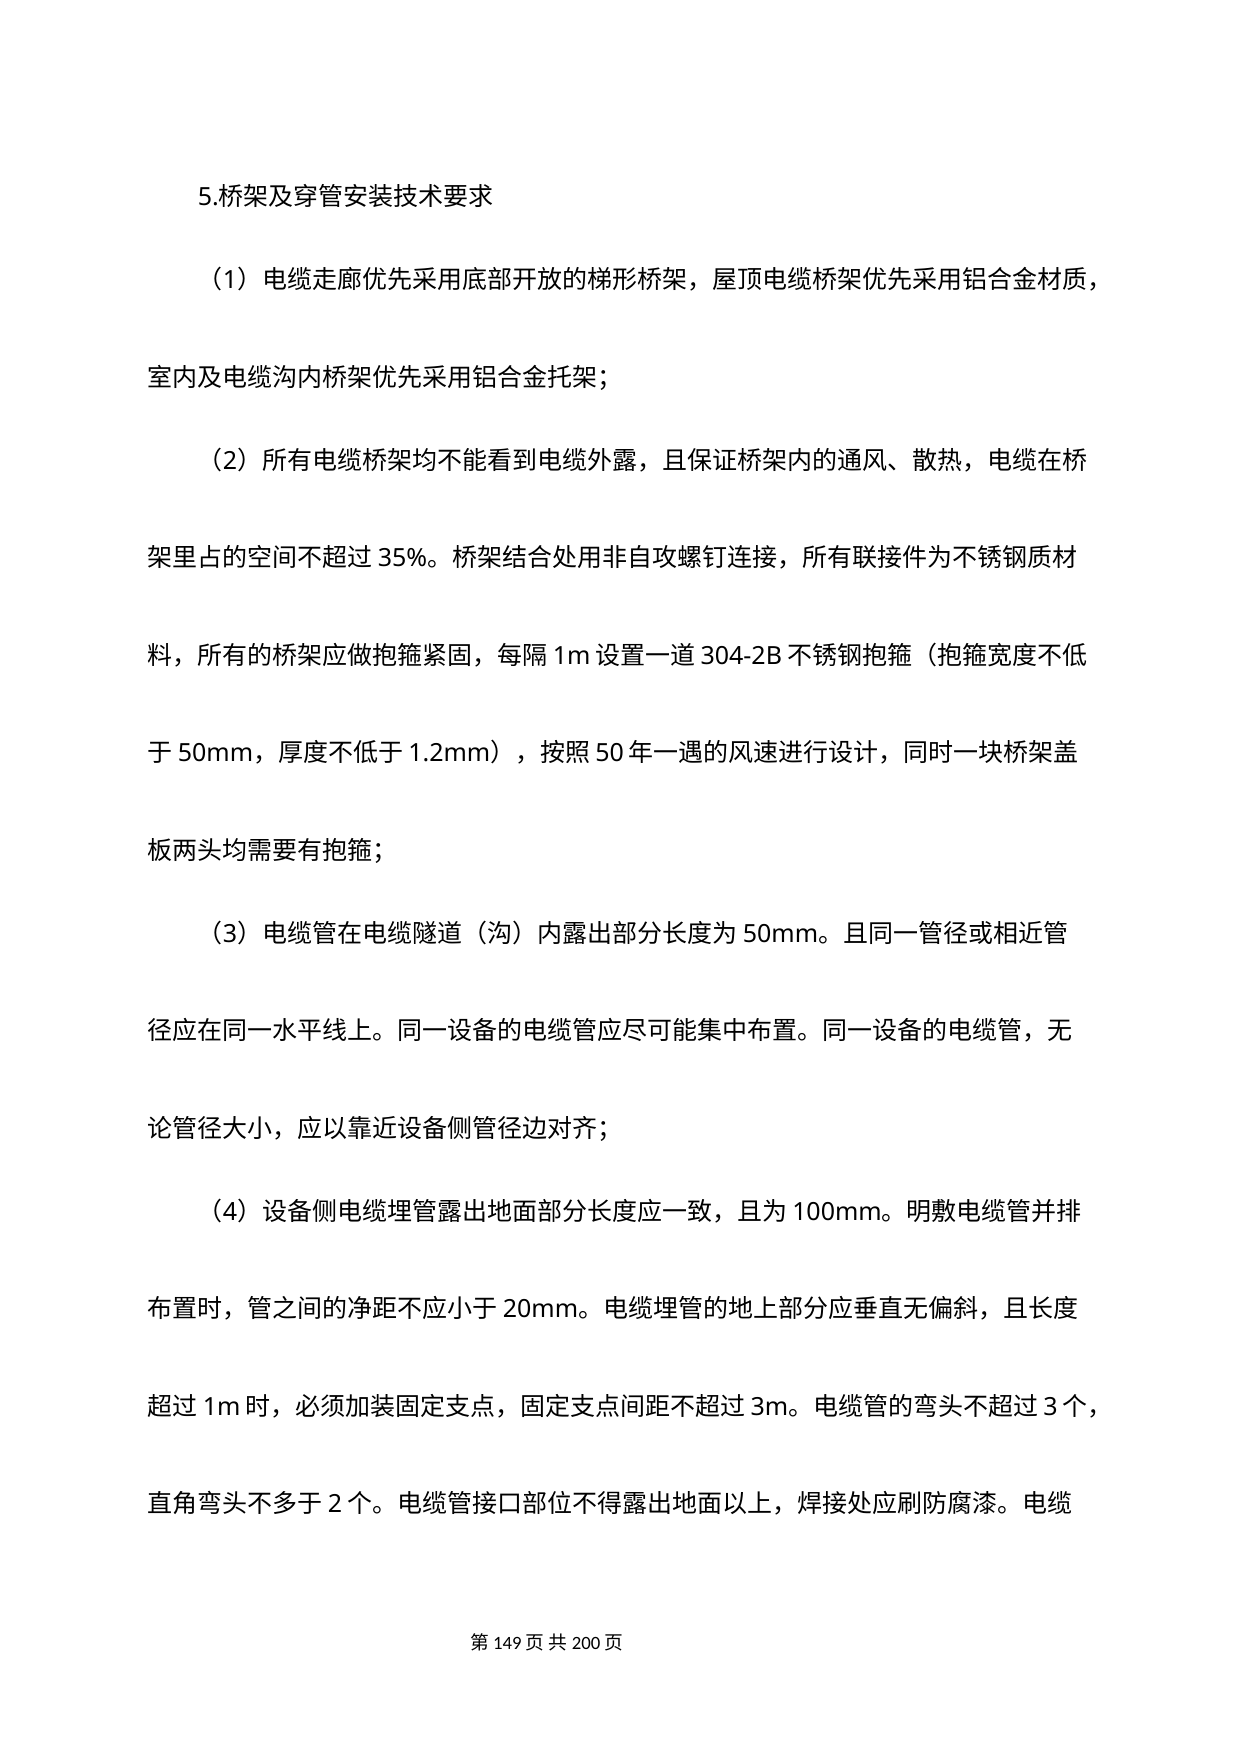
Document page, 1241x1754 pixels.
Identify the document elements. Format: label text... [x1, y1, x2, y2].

subtitle （2）所有电缆桥架均不能看到电缆外露，且保证桥架内的通风、散热，电缆在桥架里占的空间不超过35%。桥架结合处用非自攻螺钉连接，所有联接件为不锈钢质材料，所有的桥架应做抱箍紧固，每隔1m设置一道304-2B不锈钢抱箍（抱箍宽度不低于50mm，厚度不低于1.2mm），按照50年一遇的风速进行设计，同时一块桥架盖板两头均需要有抱箍； [148, 426, 1092, 881]
subtitle （3）电缆管在电缆隧道（沟）内露出部分长度为 50mm。且同一管径或相近管径应在同一水平线上。同一设备的电缆管应尽可能集中布置。同一设备的电缆管，无论管径大小，应以靠近设备侧管径边对齐； [148, 899, 1092, 1159]
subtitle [148, 1177, 1092, 1534]
subtitle （1）电缆走廊优先采用底部开放的梯形桥架，屋顶电缆桥架优先采用铝合金材质，室内及电缆沟内桥架优先采用铝合金托架； [148, 245, 1092, 408]
subtitle 5.桥架及穿管安装技术要求 [148, 162, 1092, 227]
